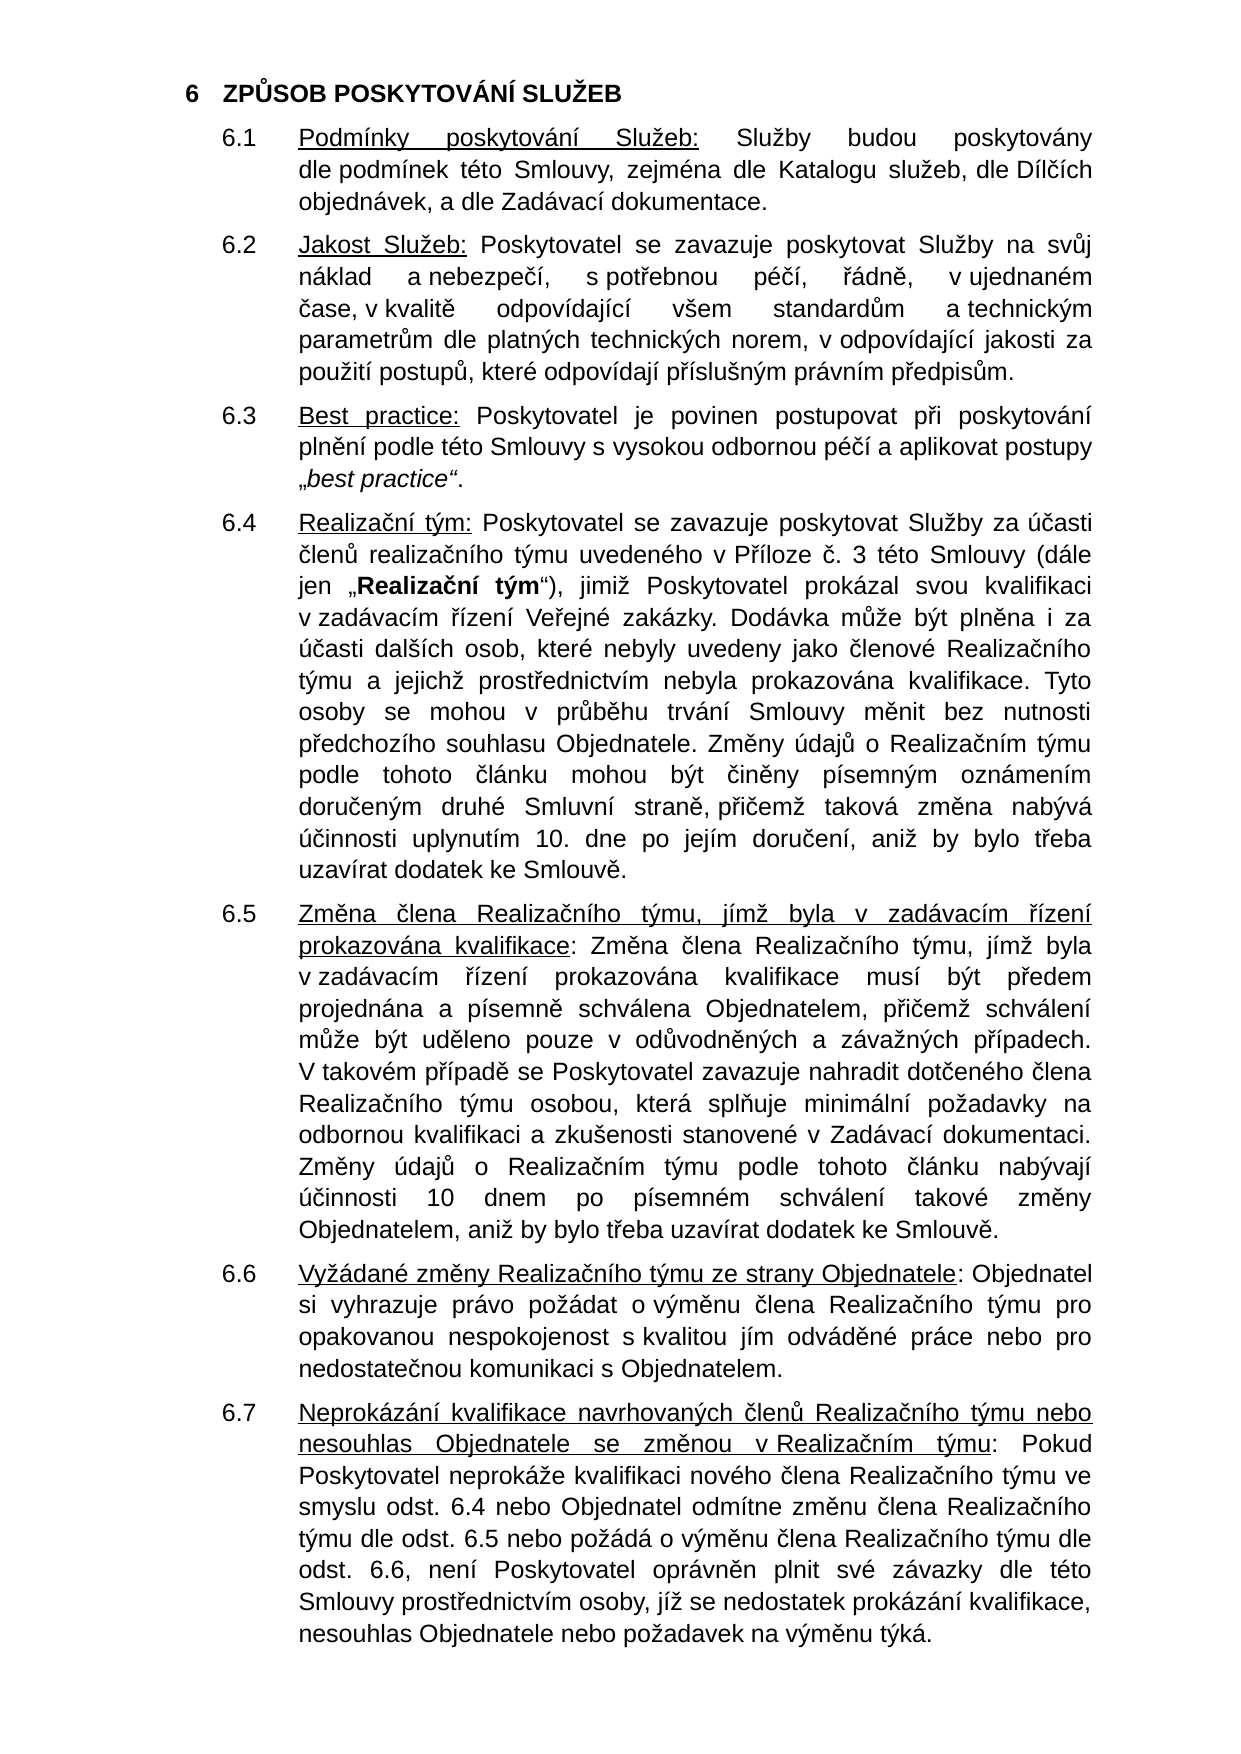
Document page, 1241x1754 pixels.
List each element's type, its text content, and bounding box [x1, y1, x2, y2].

text Neprokázání kvalifikace navrhovaných členů Realizačního týmu nebo nesouhlas Objednatele se změnou v Realizačním týmu: Pokud Poskytovatel neprokáže kvalifikaci nového člena Realizačního týmu ve smyslu odst. 6.4 nebo Objednatel odmítne změnu člena Realizačního týmu dle odst. 6.5 nebo požádá o výměnu člena Realizačního týmu dle odst. 6.6, není Poskytovatel oprávněn plnit své závazky dle této Smlouvy prostřednictvím osoby, jíž se nedostatek prokázání kvalifikace, nesouhlas Objednatele nebo požadavek na výměnu týká. [222, 1398, 1092, 1647]
text Vyžádané změny Realizačního týmu ze strany Objednatele: Objednatel si vyhrazuje právo požádat o výměnu člena Realizačního týmu pro opakovanou nespokojenost s kvalitou jím odváděné práce nebo pro nedostatečnou komunikaci s Objednatelem. [222, 1259, 1092, 1382]
text Jakost Služeb: Poskytovatel se zavazuje poskytovat Služby na svůj náklad a nebezpečí, s potřebnou péčí, řádně, v ujednaném čase, v kvalitě odpovídající všem standardům a technickým parametrům dle platných technických norem, v odpovídající jakosti za použití postupů, které odpovídají příslušným právním předpisům. [222, 231, 1092, 386]
text Změna člena Realizačního týmu, jímž byla v zadávacím řízení prokazována kvalifikace: Změna člena Realizačního týmu, jímž byla v zadávacím řízení prokazována kvalifikace musí být předem projednána a písemně schválena Objednatelem, přičemž schválení může být uděleno pouze v odůvodněných a závažných případech. V takovém případě se Poskytovatel zavazuje nahradit dotčeného člena Realizačního týmu osobou, která splňuje minimální požadavky na odbornou kvalifikaci a zkušenosti stanovené v Zadávací dokumentaci. Změny údajů o Realizačním týmu podle tohoto článku nabývají účinnosti 10 dnem po písemném schválení takové změny Objednatelem, aniž by bylo třeba uzavírat dodatek ke Smlouvě. [222, 899, 1092, 1244]
text Best practice: Poskytovatel je povinen postupovat při poskytování plnění podle této Smlouvy s vysokou odbornou péčí a aplikovat postupy „best practice“. [222, 401, 1092, 493]
text Podmínky poskytování Služeb: Služby budou poskytovány dle podmínek této Smlouvy, zejména dle Katalogu služeb, dle Dílčích objednávek, a dle Zadávací dokumentace. [222, 123, 1092, 215]
text Realizační tým: Poskytovatel se zavazuje poskytovat Služby za účasti členů realizačního týmu uvedeného v Příloze č. 3 této Smlouvy (dále jen „Realizační tým“), jimiž Poskytovatel prokázal svou kvalifikaci v zadávacím řízení Veřejné zakázky. Dodávka může být plněna i za účasti dalších osob, které nebyly uvedeny jako členové Realizačního týmu a jejichž prostřednictvím nebyla prokazována kvalifikace. Tyto osoby se mohou v průběhu trvání Smlouvy měnit bez nutnosti předchozího souhlasu Objednatele. Změny údajů o Realizačním týmu podle tohoto článku mohou být činěny písemným oznámením doručeným druhé Smluvní straně, přičemž taková změna nabývá účinnosti uplynutím 10. dne po jejím doručení, aniž by bylo třeba uzavírat dodatek ke Smlouvě. [222, 508, 1092, 884]
text způsob poskytování služeb [185, 79, 1092, 107]
